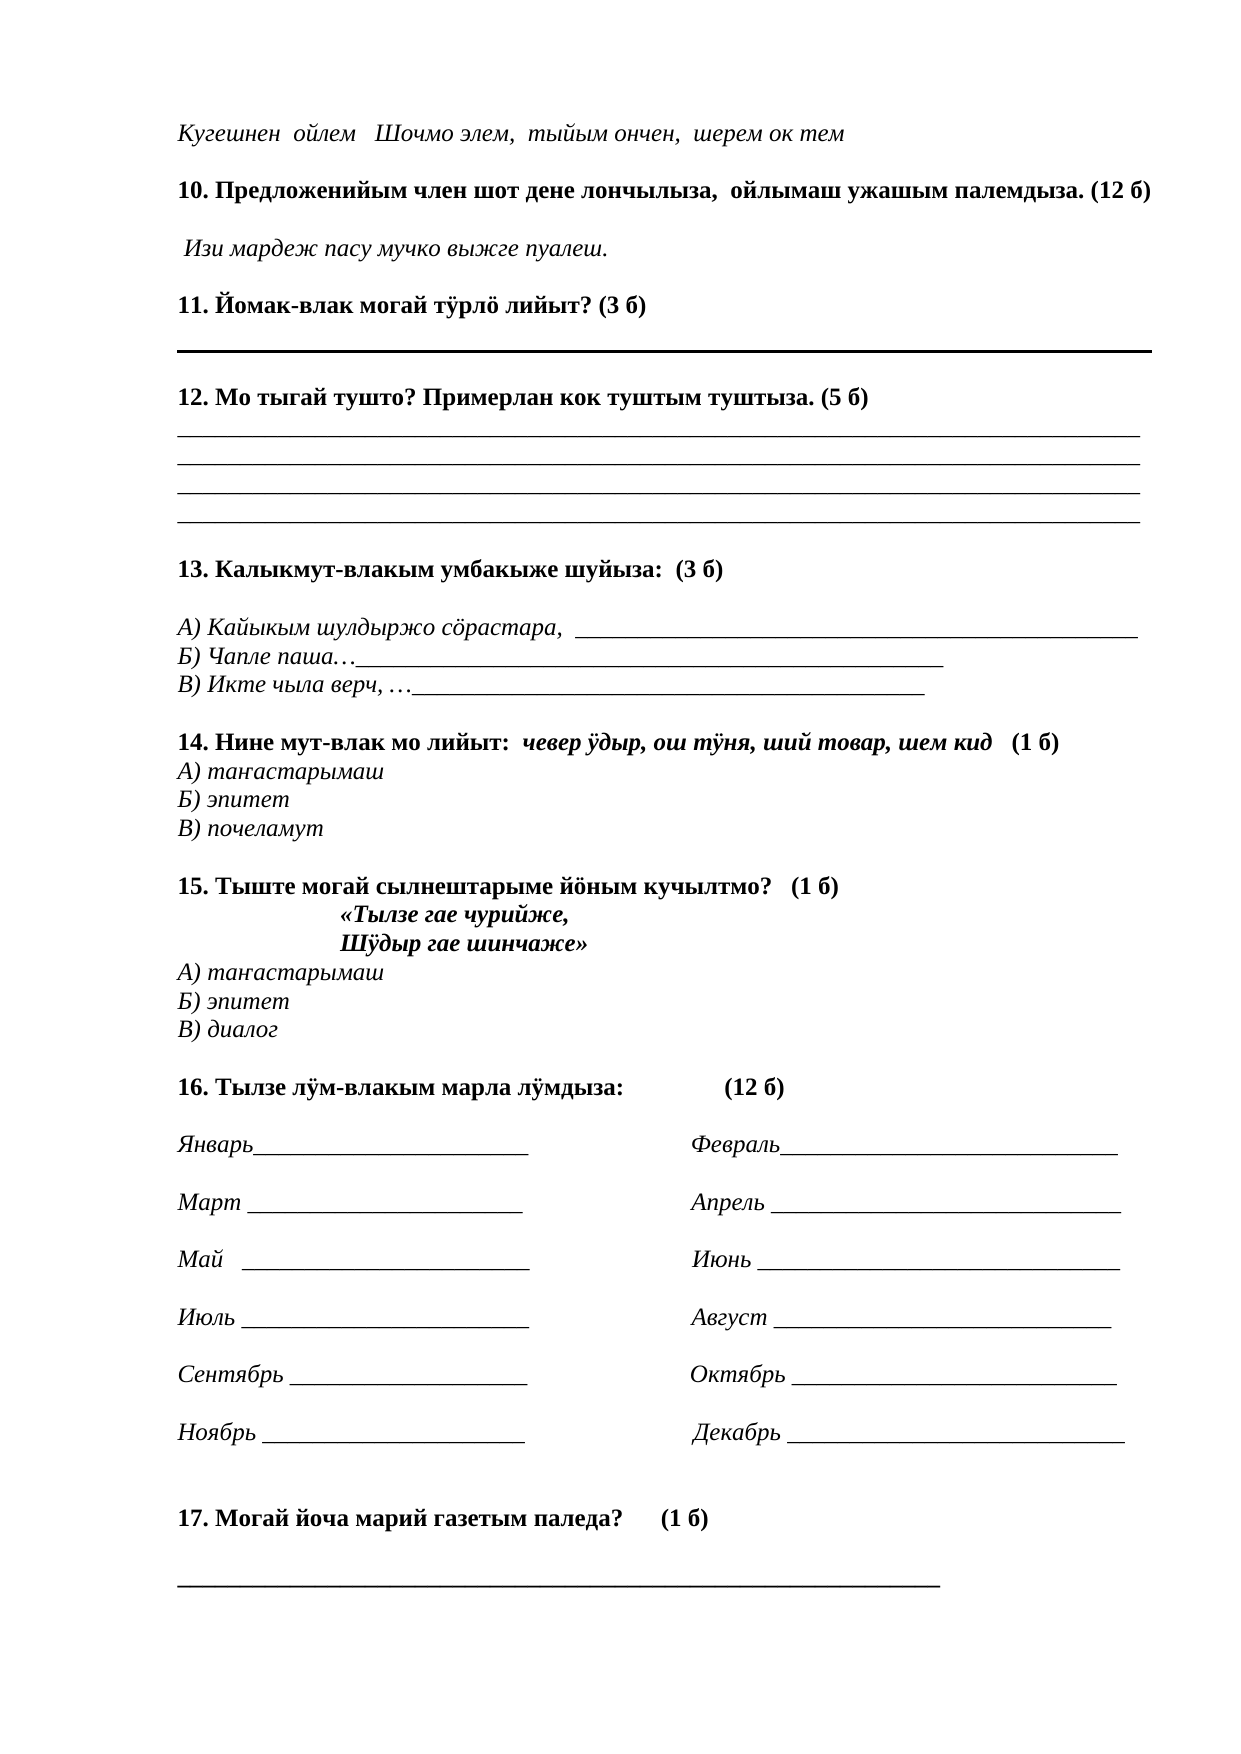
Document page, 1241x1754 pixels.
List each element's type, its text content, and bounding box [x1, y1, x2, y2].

text В) почеламут [177, 813, 1152, 842]
text Ноябрь _____________________ Декабрь ___________________________ [177, 1417, 1152, 1446]
text «Тылзе гае чурийже, [177, 899, 1152, 928]
text А) Кайыкым шулдыржо сӧрастара, _____________________________________________ [177, 612, 1152, 641]
text Май _______________________ Июнь _____________________________ [177, 1244, 1152, 1273]
text 11. Йомак-влак могай тӱрлӧ лийыт? (3 б) [177, 291, 1152, 319]
text Б) эпитет [177, 986, 1152, 1014]
text Шӱдыр гае шинчаже» [177, 928, 1152, 957]
text Кугешнен ойлем Шочмо элем, тыйым ончен, шерем ок тем [177, 118, 1152, 147]
text В) диалог [177, 1014, 1152, 1043]
text 16. Тылзе лӱм-влакым марла лӱмдыза: (12 б) [177, 1072, 1152, 1101]
text 15. Тыште могай сылнештарыме йӧным кучылтмо? (1 б) [177, 871, 1152, 899]
text ____________________________________________________________________________________________________________________________________________________________________________________________________________________________________________________________________________________________________________________ [177, 411, 1152, 526]
text Б) Чапле паша…_______________________________________________ [177, 641, 1152, 669]
text А) таҥастарымаш [177, 756, 1152, 784]
text 14. Нине мут-влак мо лийыт: чевер ӱдыр, ош тӱня, ший товар, шем кид (1 б) [177, 727, 1152, 756]
text 12. Мо тыгай тушто? Примерлан кок туштым туштыза. (5 б) [177, 382, 1152, 411]
text Сентябрь ___________________ Октябрь __________________________ [177, 1359, 1152, 1388]
text _____________________________________________________________ [177, 1561, 1152, 1589]
text Изи мардеж пасу мучко выжге пуалеш. [177, 233, 1152, 262]
text В) Икте чыла верч, …_________________________________________ [177, 669, 1152, 698]
text А) таҥастарымаш [177, 957, 1152, 986]
text 17. Могай йоча марий газетым паледа? (1 б) [177, 1503, 1152, 1532]
text Март ______________________ Апрель ____________________________ [177, 1187, 1152, 1216]
text Январь______________________ Февраль___________________________ [177, 1129, 1152, 1158]
text Б) эпитет [177, 784, 1152, 813]
text 10. Предложенийым член шот дене лончылыза, ойлымаш ужашым палемдыза. (12 б) [177, 176, 1152, 204]
text 13. Калыкмут-влакым умбакыже шуйыза: (3 б) [177, 554, 1152, 583]
text Июль _______________________ Август ___________________________ [177, 1302, 1152, 1331]
